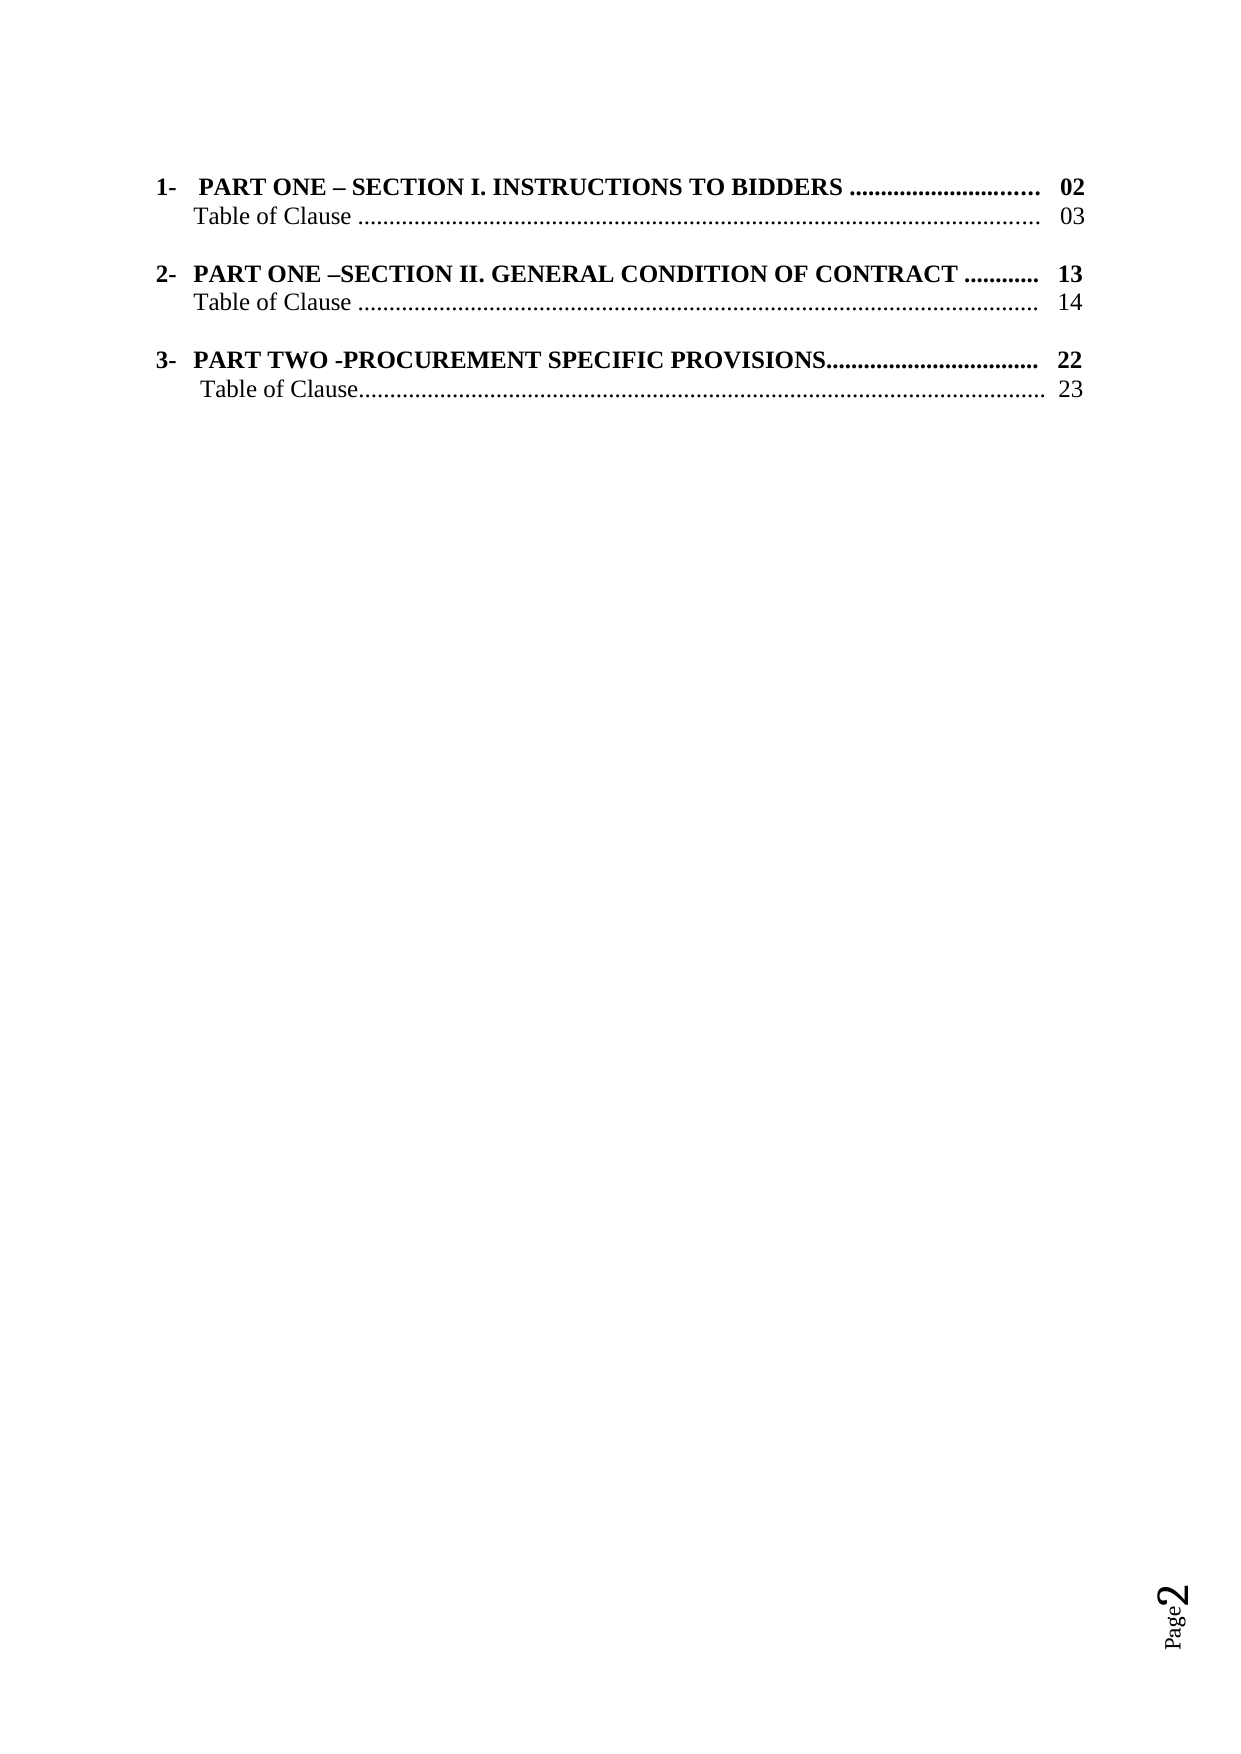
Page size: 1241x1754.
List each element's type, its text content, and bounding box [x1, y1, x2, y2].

list PART TWO -PROCUREMENT SPECIFIC PROVISIONS.................................. 22 [156, 345, 1122, 374]
text Table of Clause ............................................................................................................. 14 [118, 287, 1122, 316]
text Table of Clause ..................................................................................................... 03 [118, 201, 1122, 230]
text Table of Clause.............................................................................................................. 23 [118, 374, 1108, 402]
list PART ONE –SECTION II. GENERAL CONDITION OF CONTRACT ............ 13 [156, 259, 1122, 287]
list PART ONE – SECTION I. INSTRUCTIONS TO BIDDERS ....................... 02 [156, 172, 1122, 201]
